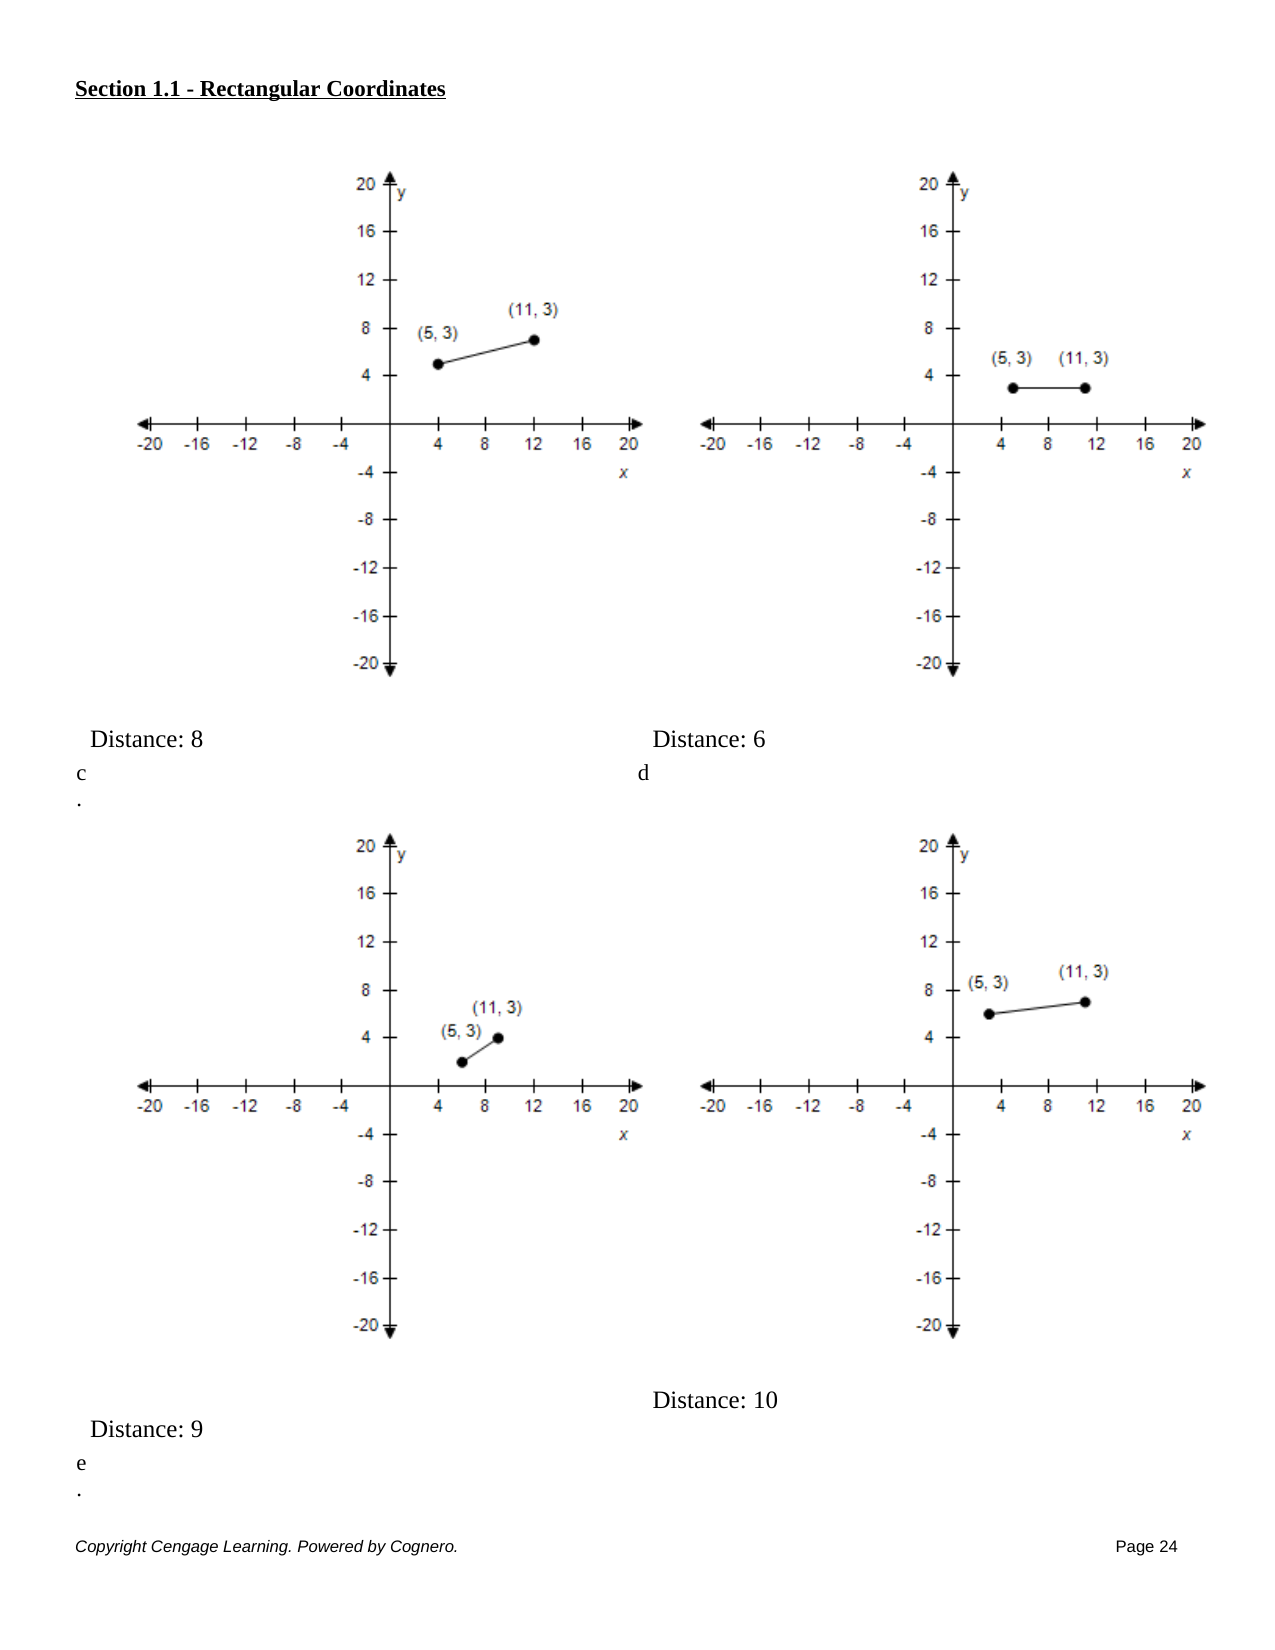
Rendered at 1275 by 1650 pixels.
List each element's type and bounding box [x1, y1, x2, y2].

table_header [75, 121, 1200, 1505]
picture [89, 785, 1253, 1386]
picture [89, 123, 1253, 724]
